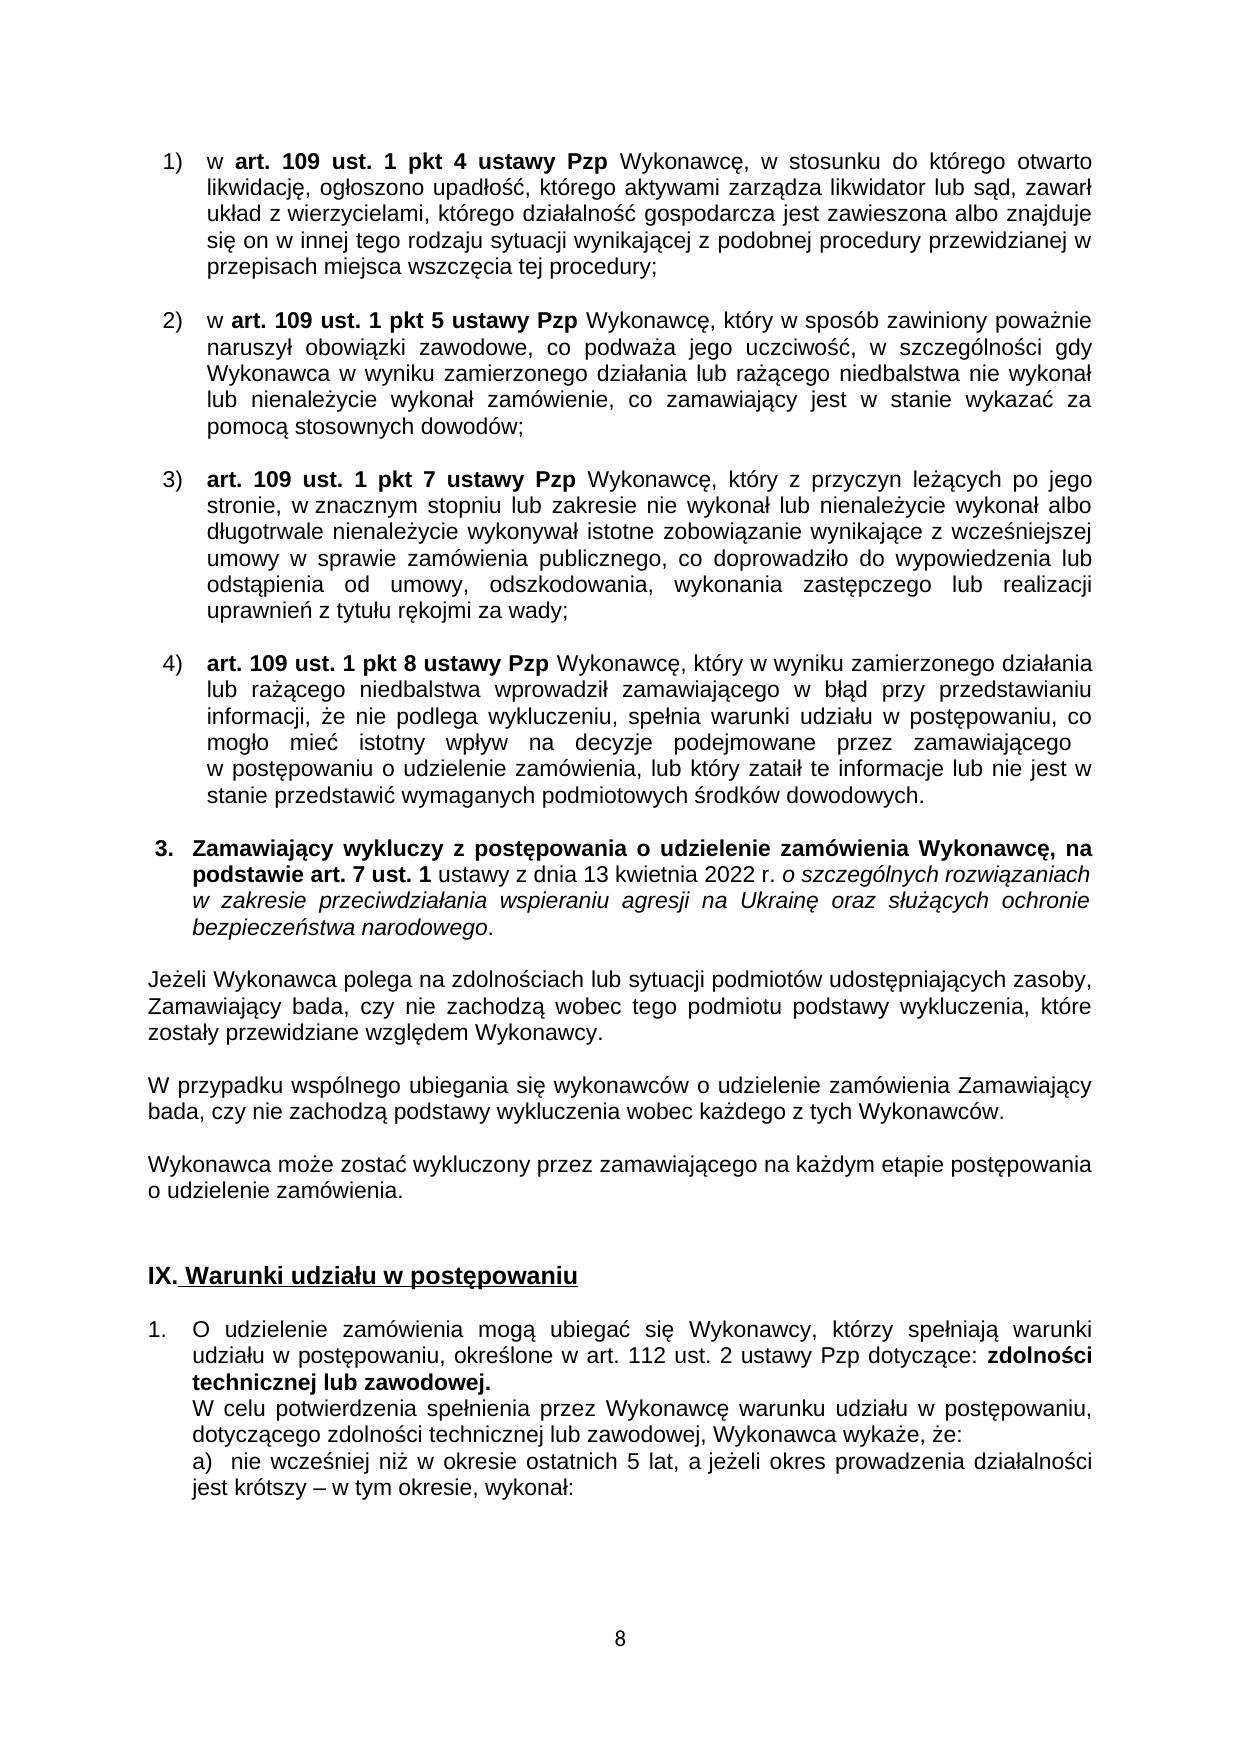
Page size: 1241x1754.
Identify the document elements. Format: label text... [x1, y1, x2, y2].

list W celu potwierdzenia spełnienia przez Wykonawcę warunku udziału w postępowaniu, dotyczącego zdolności technicznej lub zawodowej, Wykonawca wykaże, że: [192, 1395, 1093, 1448]
list a) nie wcześniej niż w okresie ostatnich 5 lat, a jeżeli okres prowadzenia działalności jest krótszy – w tym okresie, wykonał: [192, 1448, 1093, 1501]
text IX. Warunki udziału w postępowaniu [148, 1261, 1093, 1290]
list w art. 109 ust. 1 pkt 4 ustawy Pzp Wykonawcę, w stosunku do którego otwarto likwidację, ogłoszono upadłość, którego aktywami zarządza likwidator lub sąd, zawarł układ z wierzycielami, którego działalność gospodarcza jest zawieszona albo znajduje się on w innej tego rodzaju sytuacji wynikającej z podobnej procedury przewidzianej w przepisach miejsca wszczęcia tej procedury; [162, 148, 1093, 279]
list art. 109 ust. 1 pkt 7 ustawy Pzp Wykonawcę, który z przyczyn leżących po jego stronie, w znacznym stopniu lub zakresie nie wykonał lub nienależycie wykonał albo długotrwale nienależycie wykonywał istotne zobowiązanie wynikające z wcześniejszej umowy w sprawie zamówienia publicznego, co doprowadziło do wypowiedzenia lub odstąpienia od umowy, odszkodowania, wykonania zastępczego lub realizacji uprawnień z tytułu rękojmi za wady; [162, 466, 1093, 624]
list w art. 109 ust. 1 pkt 5 ustawy Pzp Wykonawcę, który w sposób zawiniony poważnie naruszył obowiązki zawodowe, co podważa jego uczciwość, w szczególności gdy Wykonawca w wyniku zamierzonego działania lub rażącego niedbalstwa nie wykonał lub nienależycie wykonał zamówienie, co zamawiający jest w stanie wykazać za pomocą stosownych dowodów; [162, 307, 1093, 439]
text Jeżeli Wykonawca polega na zdolnościach lub sytuacji podmiotów udostępniających zasoby, Zamawiający bada, czy nie zachodzą wobec tego podmiotu podstawy wykluczenia, które zostały przewidziane względem Wykonawcy. [148, 966, 1093, 1045]
list art. 109 ust. 1 pkt 8 ustawy Pzp Wykonawcę, który w wyniku zamierzonego działania lub rażącego niedbalstwa wprowadził zamawiającego w błąd przy przedstawianiu informacji, że nie podlega wykluczeniu, spełnia warunki udziału w postępowaniu, co mogło mieć istotny wpływ na decyzje podejmowane przez zamawiającego w postępowaniu o udzielenie zamówienia, lub który zataił te informacje lub nie jest w stanie przedstawić wymaganych podmiotowych środków dowodowych. [162, 650, 1093, 808]
text W przypadku wspólnego ubiegania się wykonawców o udzielenie zamówienia Zamawiający bada, czy nie zachodzą podstawy wykluczenia wobec każdego z tych Wykonawców. [148, 1072, 1093, 1124]
text Wykonawca może zostać wykluczony przez zamawiającego na każdym etapie postępowania o udzielenie zamówienia. [148, 1151, 1093, 1203]
list Zamawiający wykluczy z postępowania o udzielenie zamówienia Wykonawcę, na podstawie art. 7 ust. 1 ustawy z dnia 13 kwietnia 2022 r. o szczególnych rozwiązaniach w zakresie przeciwdziałania wspieraniu agresji na Ukrainę oraz służących ochronie bezpieczeństwa narodowego. [154, 834, 1093, 940]
list O udzielenie zamówienia mogą ubiegać się Wykonawcy, którzy spełniają warunki udziału w postępowaniu, określone w art. 112 ust. 2 ustawy Pzp dotyczące: zdolności technicznej lub zawodowej. [148, 1316, 1093, 1395]
